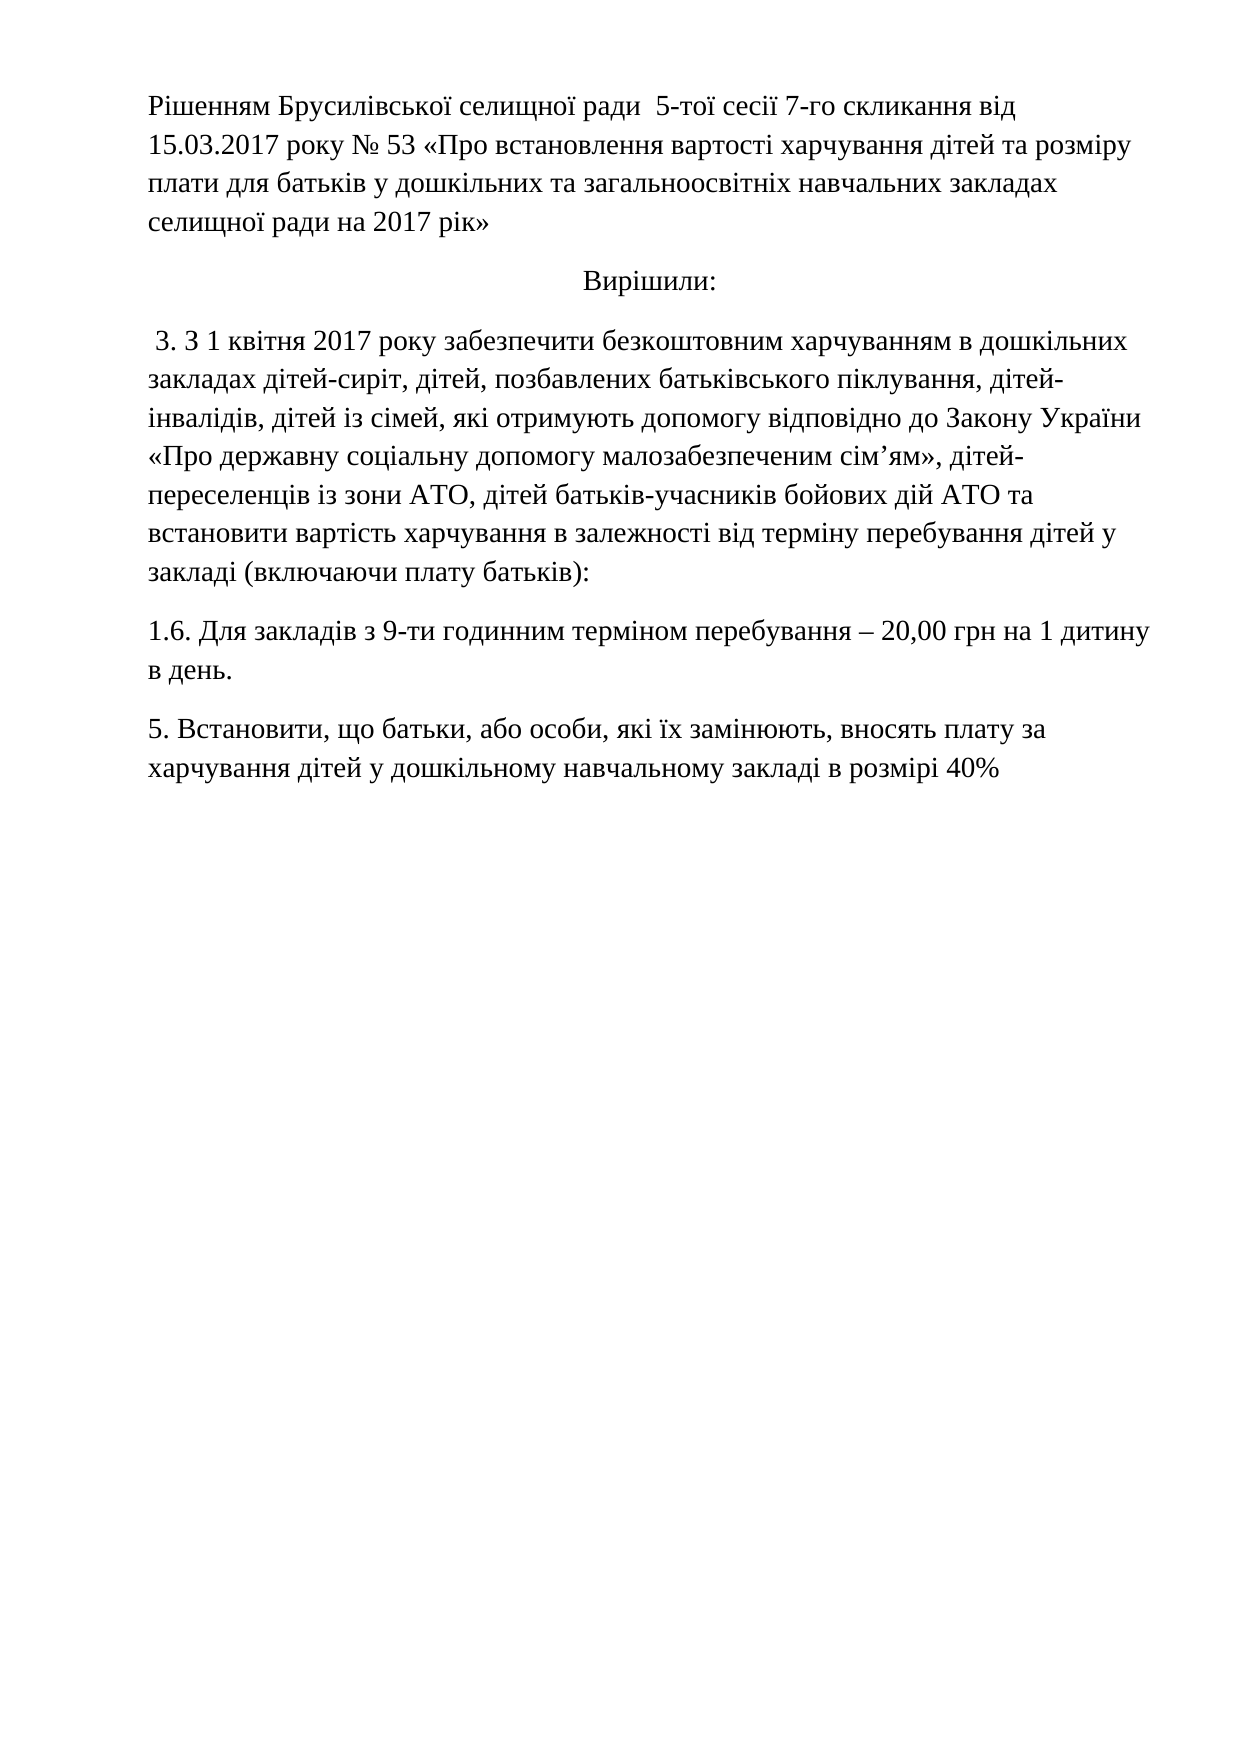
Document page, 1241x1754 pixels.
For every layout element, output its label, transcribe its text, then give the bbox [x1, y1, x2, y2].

text Рішенням Брусилівської селищної ради 5-тої сесії 7-го скликання від 15.03.2017 року № 53 «Про встановлення вартості харчування дітей та розміру плати для батьків у дошкільних та загальноосвітніх навчальних закладах селищної ради на 2017 рік» [148, 88, 1152, 238]
text Вирішили: [148, 263, 1152, 297]
text 5. Встановити, що батьки, або особи, які їх замінюють, вносять плату за харчування дітей у дошкільному навчальному закладі в розмірі 40% [148, 711, 1152, 783]
text 1.6. Для закладів з 9-ти годинним терміном перебування – 20,00 грн на 1 дитину в день. [148, 613, 1152, 686]
text 3. З 1 квітня 2017 року забезпечити безкоштовним харчуванням в дошкільних закладах дітей-сиріт, дітей, позбавлених батьківського піклування, дітей-інвалідів, дітей із сімей, які отримують допомогу відповідно до Закону України «Про державну соціальну допомогу малозабезпеченим сім’ям», дітей-переселенців із зони АТО, дітей батьків-учасників бойових дій АТО та встановити вартість харчування в залежності від терміну перебування дітей у закладі (включаючи плату батьків): [148, 323, 1152, 588]
